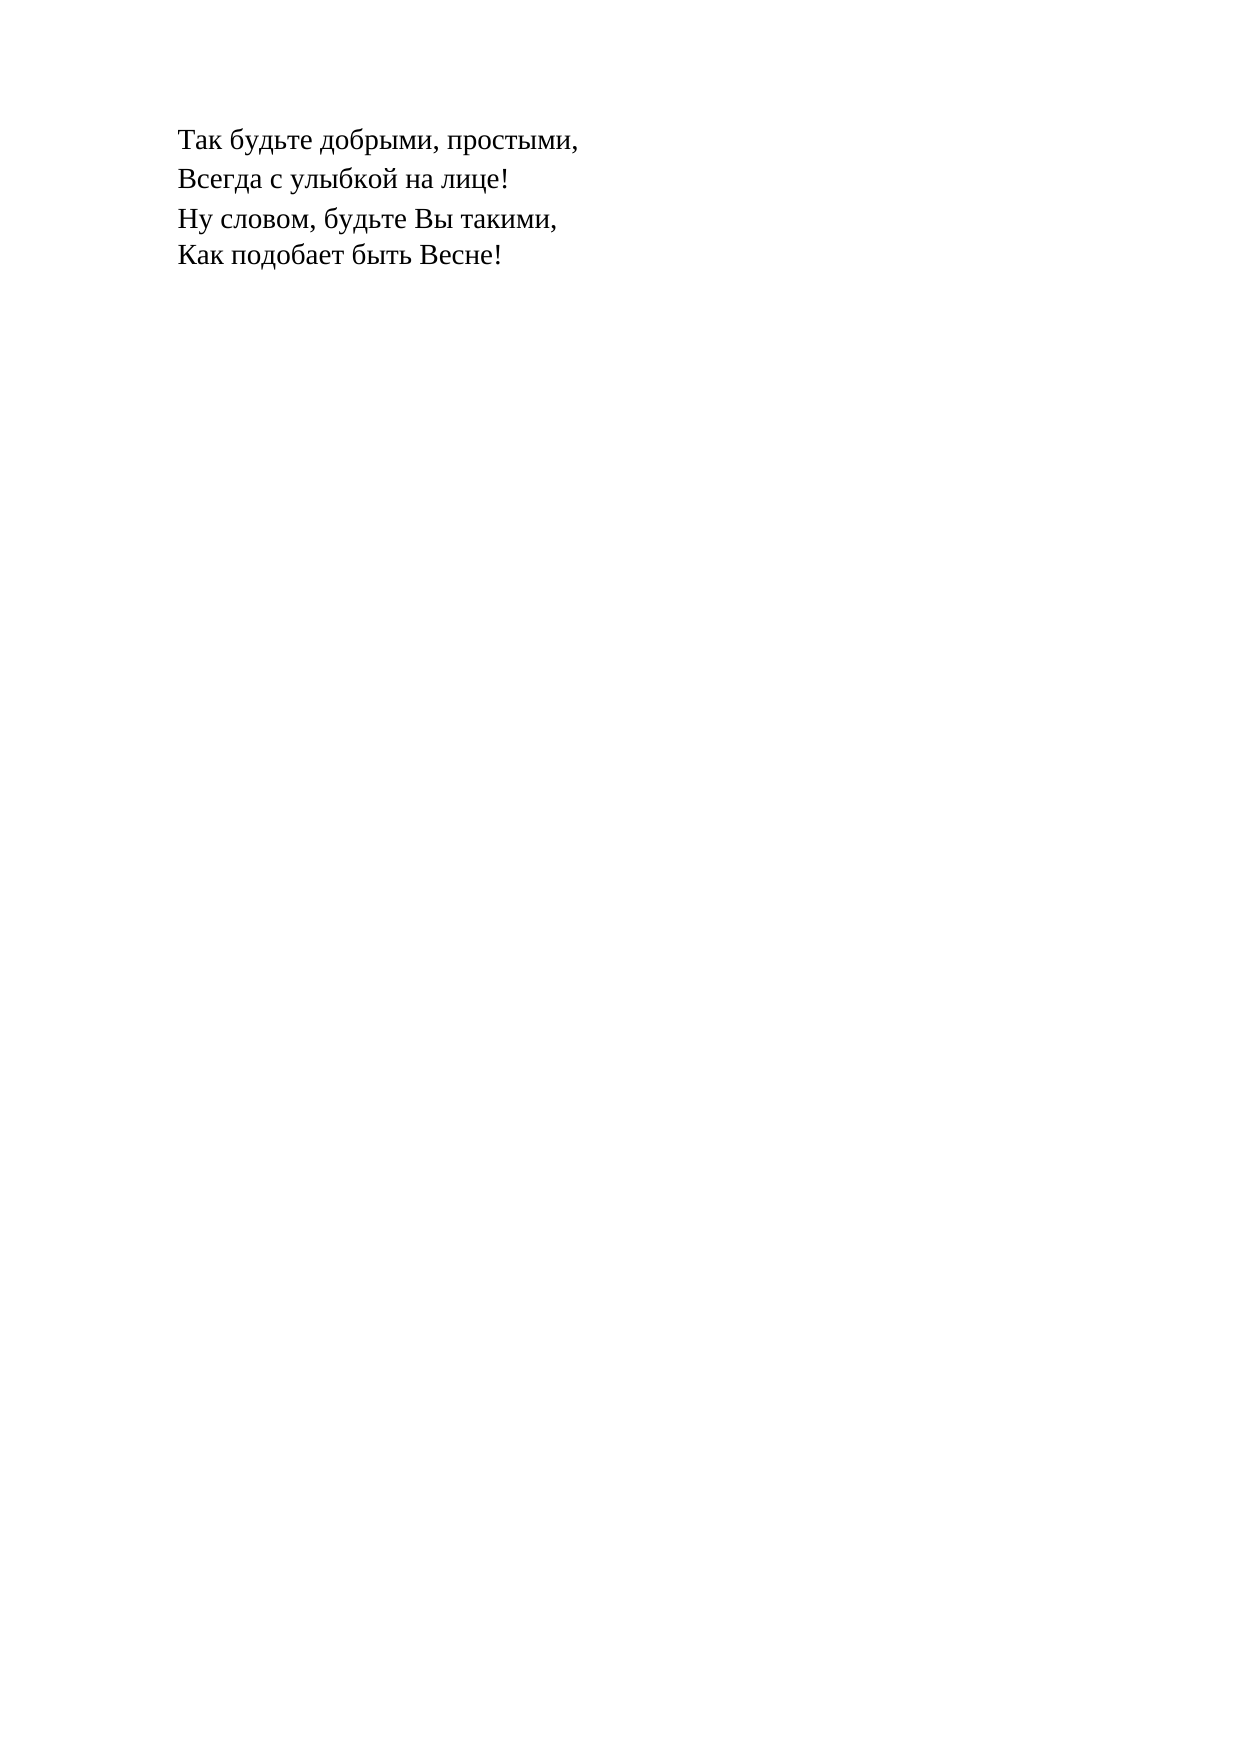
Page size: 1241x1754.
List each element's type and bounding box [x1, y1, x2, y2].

text [177, 118, 1152, 271]
